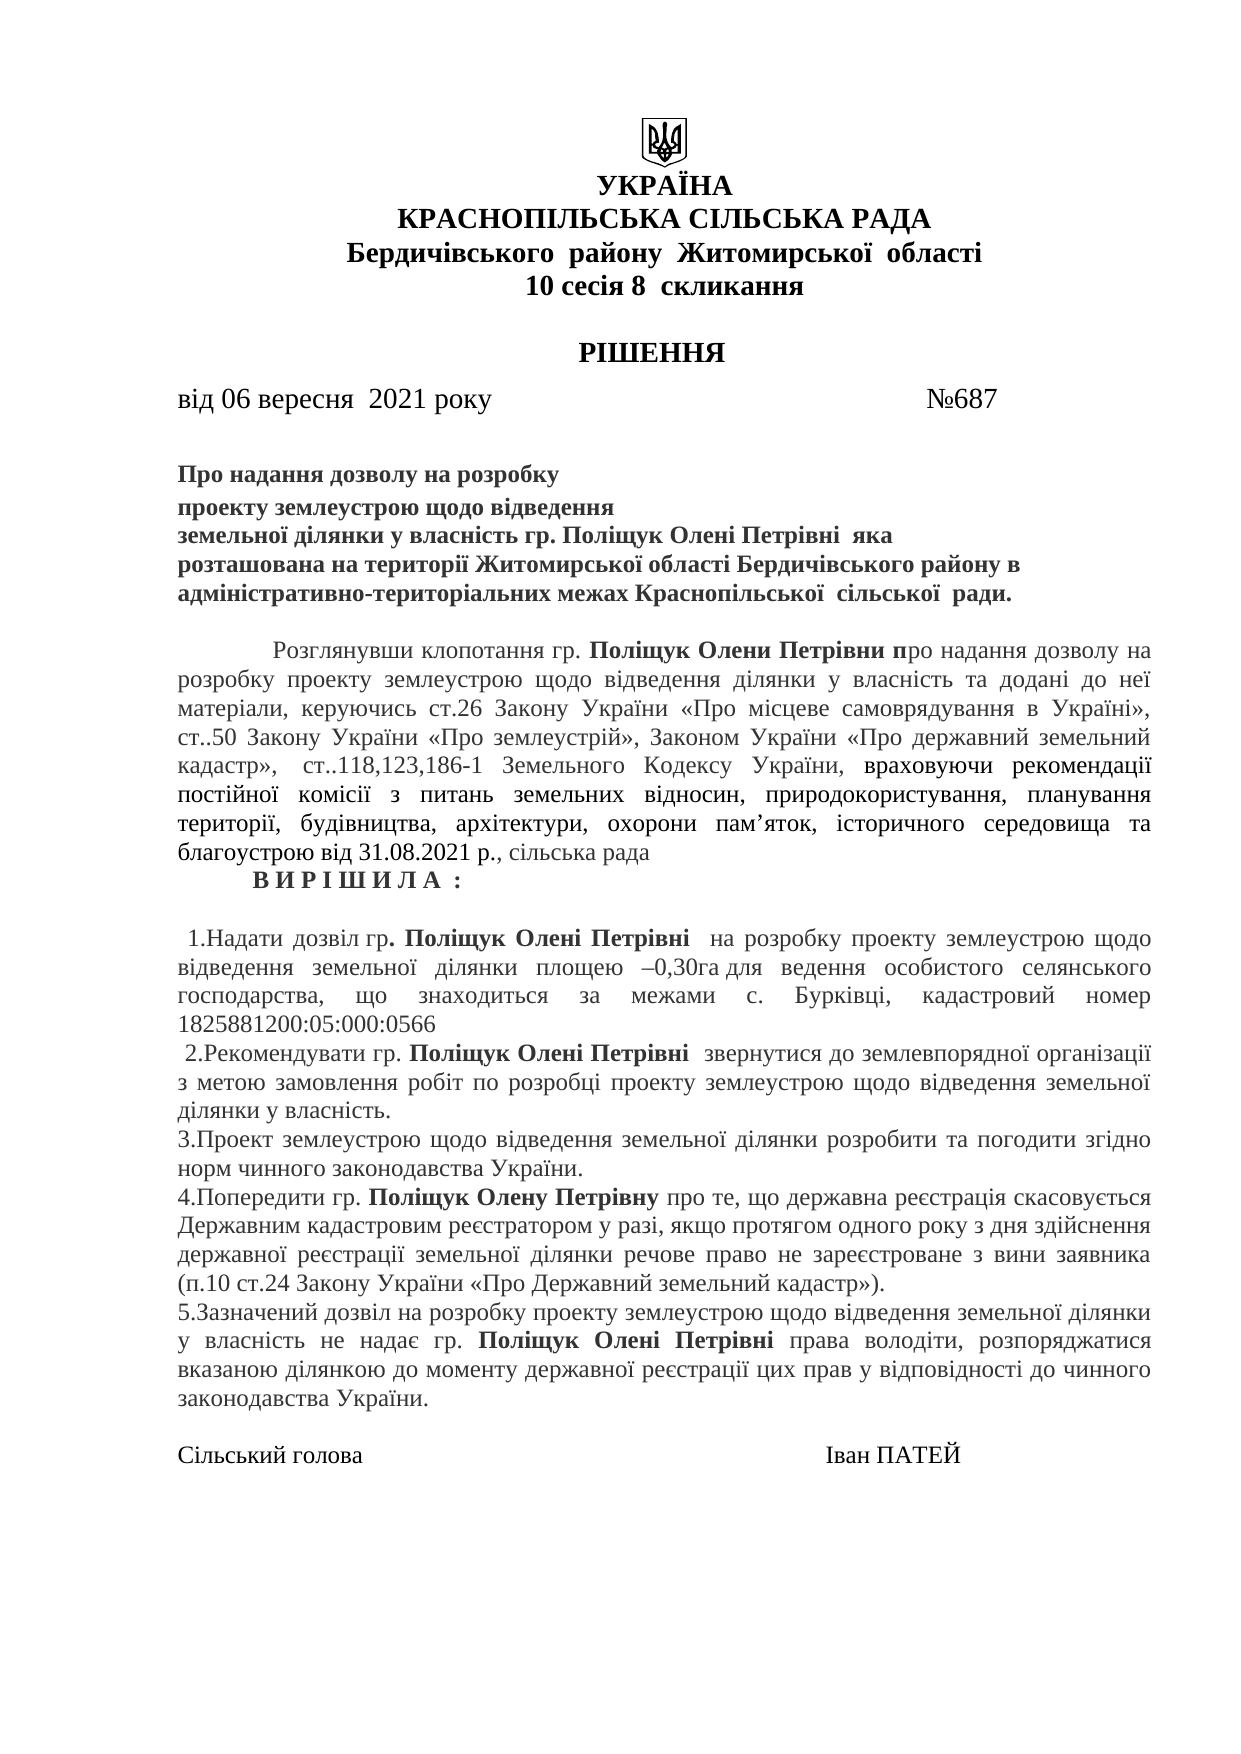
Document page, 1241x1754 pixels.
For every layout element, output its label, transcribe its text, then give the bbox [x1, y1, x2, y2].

text земельної ділянки у власність гр. Поліщук Олені Петрівні яка розташована на території Житомирської області Бердичівського району в адміністративно-територіальних межах Краснопільської сільської ради. [177, 520, 1040, 607]
text Про надання дозволу на розробку [177, 459, 1152, 487]
text Бердичівського району Житомирської області [177, 235, 1152, 268]
text проекту землеустрою щодо відведення [177, 492, 1040, 520]
text 10 сесія 8 скликання [177, 268, 1152, 302]
text 5.Зазначений дозвіл на розробку проекту землеустрою щодо відведення земельної ділянки у власність не надає гр. Поліщук Олені Петрівні права володіти, розпоряджатися вказаною ділянкою до моменту державної реєстрації цих прав у відповідності до чинного законодавства України. [177, 1297, 1152, 1412]
text Сільський голова Іван ПАТЕЙ [177, 1440, 1152, 1469]
text КРАСНОПІЛЬСЬКА СІЛЬСЬКА РАДА [177, 201, 1152, 235]
text 4.Попередити гр. Поліщук Олену Петрівну про те, що державна реєстрація скасовується Державним кадастровим реєстратором у разі, якщо протягом одного року з дня здійснення державної реєстрації земельної ділянки речове право не зареєстроване з вини заявника (п.10 ст.24 Закону України «Про Державний земельний кадастр»). [177, 1182, 1152, 1297]
text 1.Надати дозвіл гр. Поліщук Олені Петрівні на розробку проекту землеустрою щодо відведення земельної ділянки площею –0,30га для ведення особистого селянського господарства, що знаходиться за межами с. Бурківці, кадастровий номер 1825881200:05:000:0566 [177, 923, 1152, 1038]
text РІШЕННЯ [177, 336, 1152, 369]
text 2.Рекомендувати гр. Поліщук Олені Петрівні звернутися до землевпорядної організації з метою замовлення робіт по розробці проекту землеустрою щодо відведення земельної ділянки у власність. [177, 1038, 1152, 1124]
text від 06 вересня 2021 року №687 [177, 382, 1152, 415]
text В И Р І Ш И Л А : [177, 865, 1152, 894]
text Розглянувши клопотання гр. Поліщук Олени Петрівни про надання дозволу на розробку проекту землеустрою щодо відведення ділянки у власність та додані до неї матеріали, керуючись ст.26 Закону України «Про місцеве самоврядування в Україні», ст..50 Закону України «Про землеустрій», Законом України «Про державний земельний кадастр», ст..118,123,186-1 Земельного Кодексу України, враховуючи рекомендації постійної комісії з питань земельних відносин, природокористування, планування території, будівництва, архітектури, охорони пам’яток, історичного середовища та благоустрою від 31.08.2021 р., сільська рада [177, 635, 1152, 865]
text УКРАЇНА [177, 168, 1152, 201]
text 3.Проект землеустрою щодо відведення земельної ділянки розробити та погодити згідно норм чинного законодавства України. [177, 1124, 1152, 1182]
